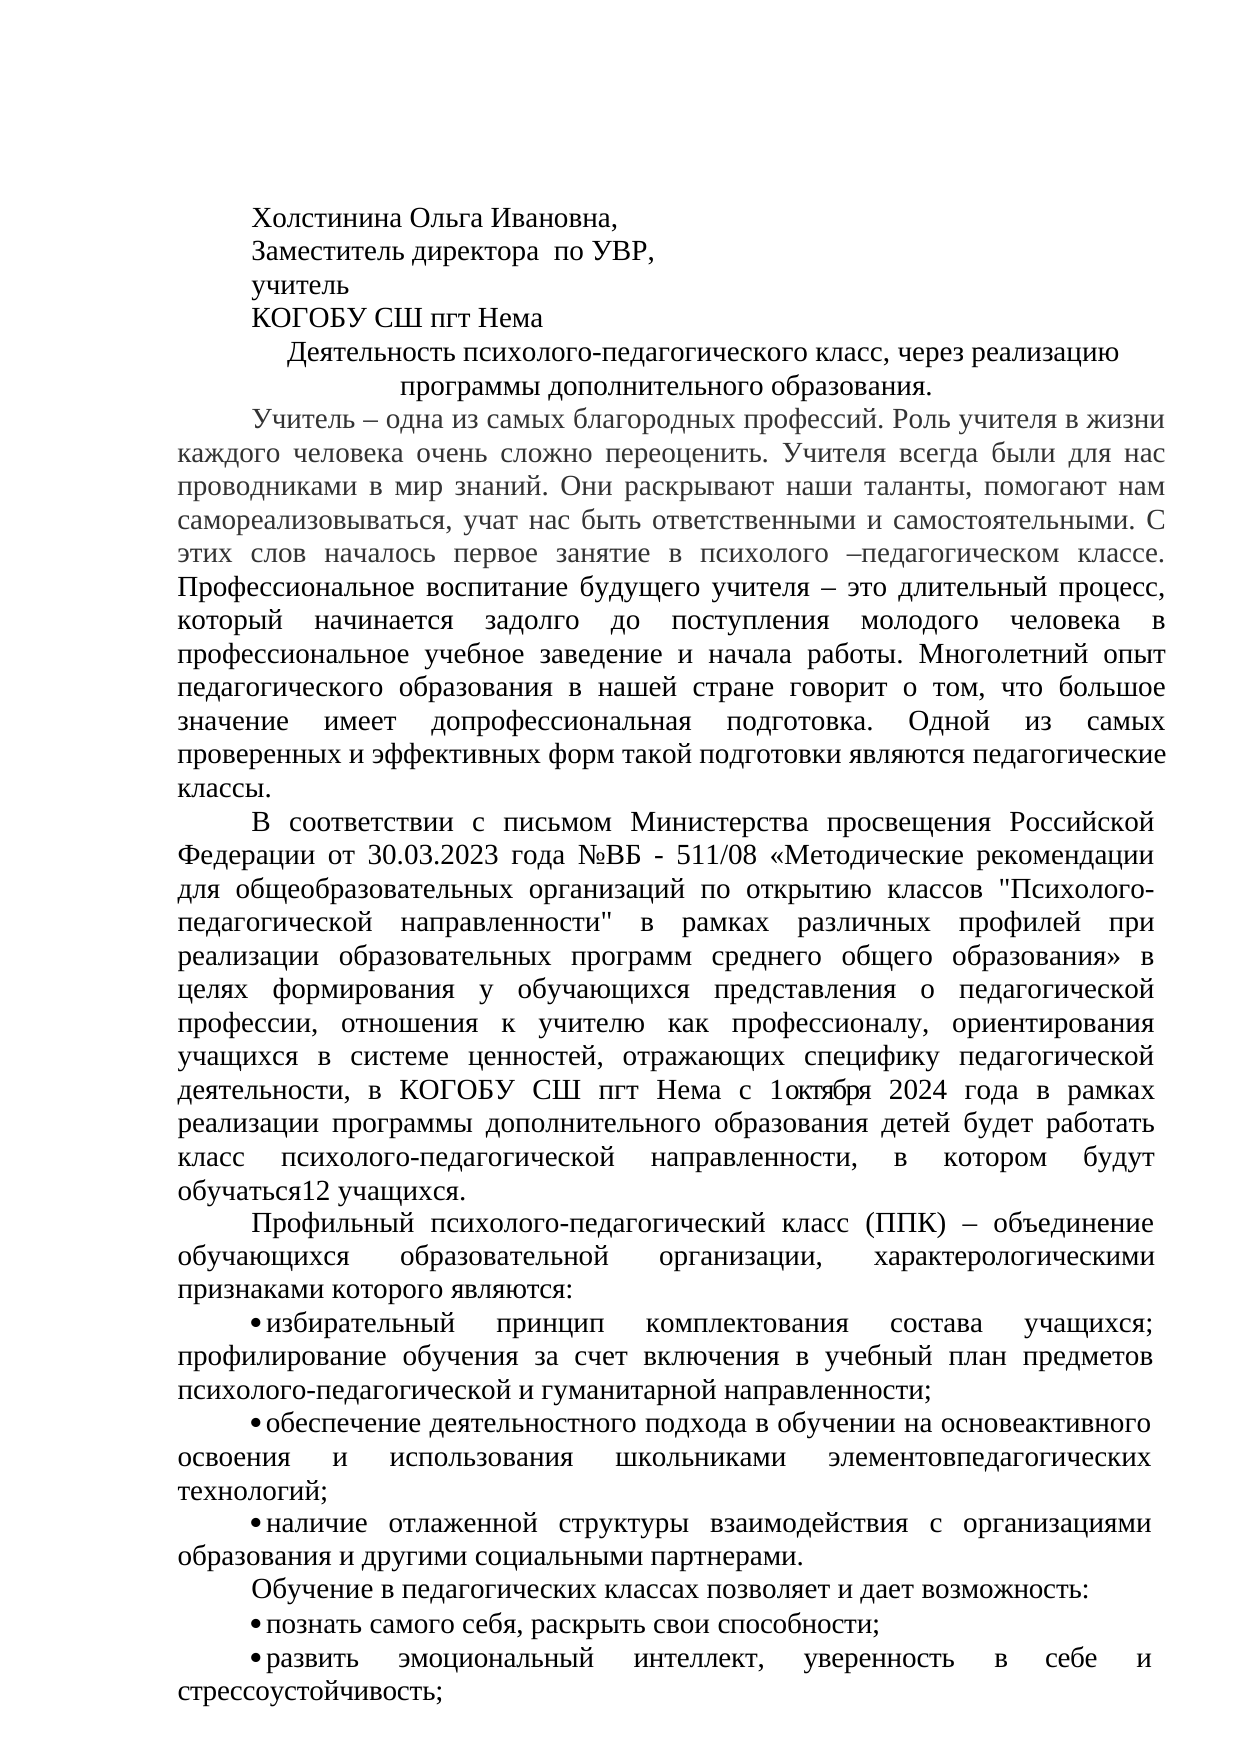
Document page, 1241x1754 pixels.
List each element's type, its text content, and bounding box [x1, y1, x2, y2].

list избирательный принцип комплектования состава учащихся; профилирование обучения за счет включения в учебный план предметов психолого-педагогической и гуманитарной направленности; [177, 1305, 1154, 1406]
list наличие отлаженной структуры взаимодействия с организациями образования и другими социальными партнерами. [177, 1506, 1152, 1572]
text КОГОБУ СШ пгт Нема [177, 301, 1155, 334]
list развить эмоциональный интеллект, уверенность в себе и стрессоустойчивость; [177, 1641, 1152, 1707]
text Холстинина Ольга Ивановна, [177, 200, 1155, 233]
text Заместитель директора по УВР, [177, 233, 1155, 267]
list обеспечение деятельностного подхода в обучении на основеактивного освоения и использования школьниками элементовпедагогических технологий; [177, 1406, 1152, 1506]
text Учитель – одна из самых благородных профессий. Роль учителя в жизни каждого человека очень сложно переоценить. Учителя всегда были для нас проводниками в мир знаний. Они раскрывают наши таланты, помогают нам самореализовываться, учат нас быть ответственными и самостоятельными. С этих слов началось первое занятие в психолого –педагогическом классе. Профессиональное воспитание будущего учителя – это длительный процесс, который начинается задолго до поступления молодого человека в профессиональное учебное заведение и начала работы. Многолетний опыт педагогического образования в нашей стране говорит о том, что большое значение имеет допрофессиональная подготовка. Одной из самых проверенных и эффективных форм такой подготовки являются педагогические классы. [177, 401, 1166, 804]
text Деятельность психолого-педагогического класс, через реализацию программы дополнительного образования. [177, 334, 1155, 401]
text Обучение в педагогических классах позволяет и дает возможность: [251, 1572, 1166, 1605]
text Профильный психолого-педагогический класс (ППК) – объединение обучающихся образовательной организации, характерологическими признаками которого являются: [177, 1206, 1155, 1305]
list познать самого себя, раскрыть свои способности; [251, 1605, 1166, 1641]
text В соответствии с письмом Министерства просвещения Российской Федерации от 30.03.2023 года №ВБ - 511/08 «Методические рекомендации для общеобразовательных организаций по открытию классов "Психолого- педагогической направленности" в рамках различных профилей при реализации образовательных программ среднего общего образования» в целях формирования у обучающихся представления о педагогической профессии, отношения к учителю как профессионалу, ориентирования учащихся в системе ценностей, отражающих специфику педагогической деятельности, в КОГОБУ СШ пгт Нема с 1октября 2024 года в рамках реализации программы дополнительного образования детей будет работать класс психолого-педагогической направленности, в котором будут обучаться12 учащихся. [177, 804, 1155, 1206]
text учитель [177, 267, 1155, 301]
